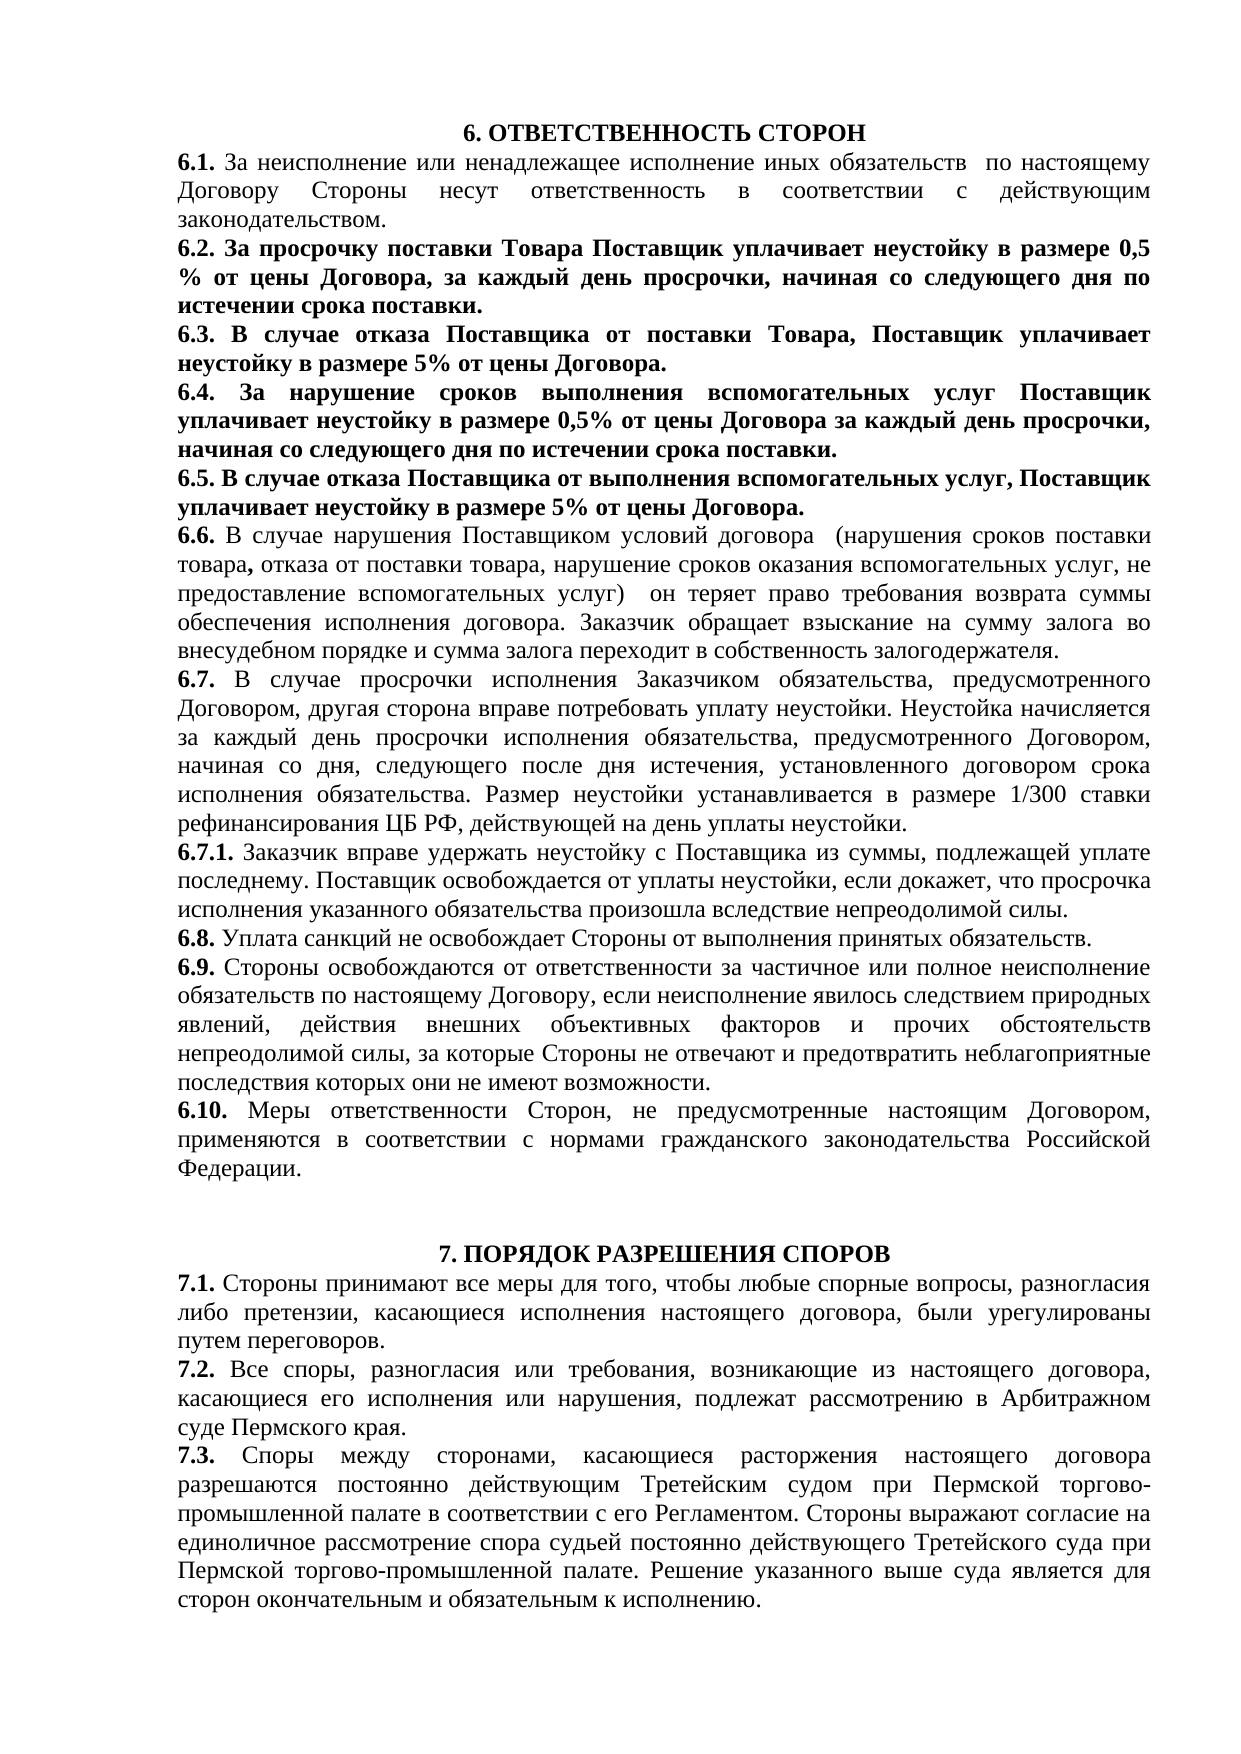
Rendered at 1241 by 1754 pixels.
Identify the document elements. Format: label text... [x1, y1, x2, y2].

text 7.3. Споры между сторонами, касающиеся расторжения настоящего договора разрешаются постоянно действующим Третейским судом при Пермской торгово-промышленной палате в соответствии с его Регламентом. Стороны выражают согласие на единоличное рассмотрение спора судьей постоянно действующего Третейского суда при Пермской торгово-промышленной палате. Решение указанного выше суда является для сторон окончательным и обязательным к исполнению. [177, 1441, 1152, 1613]
text 7. ПОРЯДОК РАЗРЕШЕНИЯ СПОРОВ [177, 1239, 1152, 1268]
text 6.7. В случае просрочки исполнения Заказчиком обязательства, предусмотренного Договором, другая сторона вправе потребовать уплату неустойки. Неустойка начисляется за каждый день просрочки исполнения обязательства, предусмотренного Договором, начиная со дня, следующего после дня истечения, установленного договором срока исполнения обязательства. Размер неустойки устанавливается в размере 1/300 ставки рефинансирования ЦБ РФ, действующей на день уплаты неустойки. [177, 664, 1152, 837]
text 6.6. В случае нарушения Поставщиком условий договора (нарушения сроков поставки товара, отказа от поставки товара, нарушение сроков оказания вспомогательных услуг, не предоставление вспомогательных услуг) он теряет право требования возврата суммы обеспечения исполнения договора. Заказчик обращает взыскание на сумму залога во внесудебном порядке и сумма залога переходит в собственность залогодержателя. [177, 521, 1152, 664]
text 6.10. Меры ответственности Сторон, не предусмотренные настоящим Договором, применяются в соответствии с нормами гражданского законодательства Российской Федерации. [177, 1096, 1152, 1182]
text 7.2. Все споры, разногласия или требования, возникающие из настоящего договора, касающиеся его исполнения или нарушения, подлежат рассмотрению в Арбитражном суде Пермского края. [177, 1354, 1152, 1441]
text 6. ОТВЕТСТВЕННОСТЬ СТОРОН [177, 118, 1152, 147]
text 6.8. Уплата санкций не освобождает Стороны от выполнения принятых обязательств. [177, 923, 1152, 952]
text 6.7.1. Заказчик вправе удержать неустойку с Поставщика из суммы, подлежащей уплате последнему. Поставщик освобождается от уплаты неустойки, если докажет, что просрочка исполнения указанного обязательства произошла вследствие непреодолимой силы. [177, 837, 1152, 923]
text 6.3. В случае отказа Поставщика от поставки Товара, Поставщик уплачивает неустойку в размере 5% от цены Договора. [177, 319, 1152, 377]
text 7.1. Стороны принимают все меры для того, чтобы любые спорные вопросы, разногласия либо претензии, касающиеся исполнения настоящего договора, были урегулированы путем переговоров. [177, 1268, 1152, 1354]
text 6.9. Стороны освобождаются от ответственности за частичное или полное неисполнение обязательств по настоящему Договору, если неисполнение явилось следствием природных явлений, действия внешних объективных факторов и прочих обстоятельств непреодолимой силы, за которые Стороны не отвечают и предотвратить неблагоприятные последствия которых они не имеют возможности. [177, 952, 1152, 1096]
text 6.2. За просрочку поставки Товара Поставщик уплачивает неустойку в размере 0,5 % от цены Договора, за каждый день просрочки, начиная со следующего дня по истечении срока поставки. [177, 233, 1152, 319]
text 6.1. За неисполнение или ненадлежащее исполнение иных обязательств по настоящему Договору Стороны несут ответственность в соответствии с действующим законодательством. [177, 147, 1152, 233]
text 6.5. В случае отказа Поставщика от выполнения вспомогательных услуг, Поставщик уплачивает неустойку в размере 5% от цены Договора. [177, 463, 1152, 521]
text 6.4. За нарушение сроков выполнения вспомогательных услуг Поставщик уплачивает неустойку в размере 0,5% от цены Договора за каждый день просрочки, начиная со следующего дня по истечении срока поставки. [177, 377, 1152, 463]
